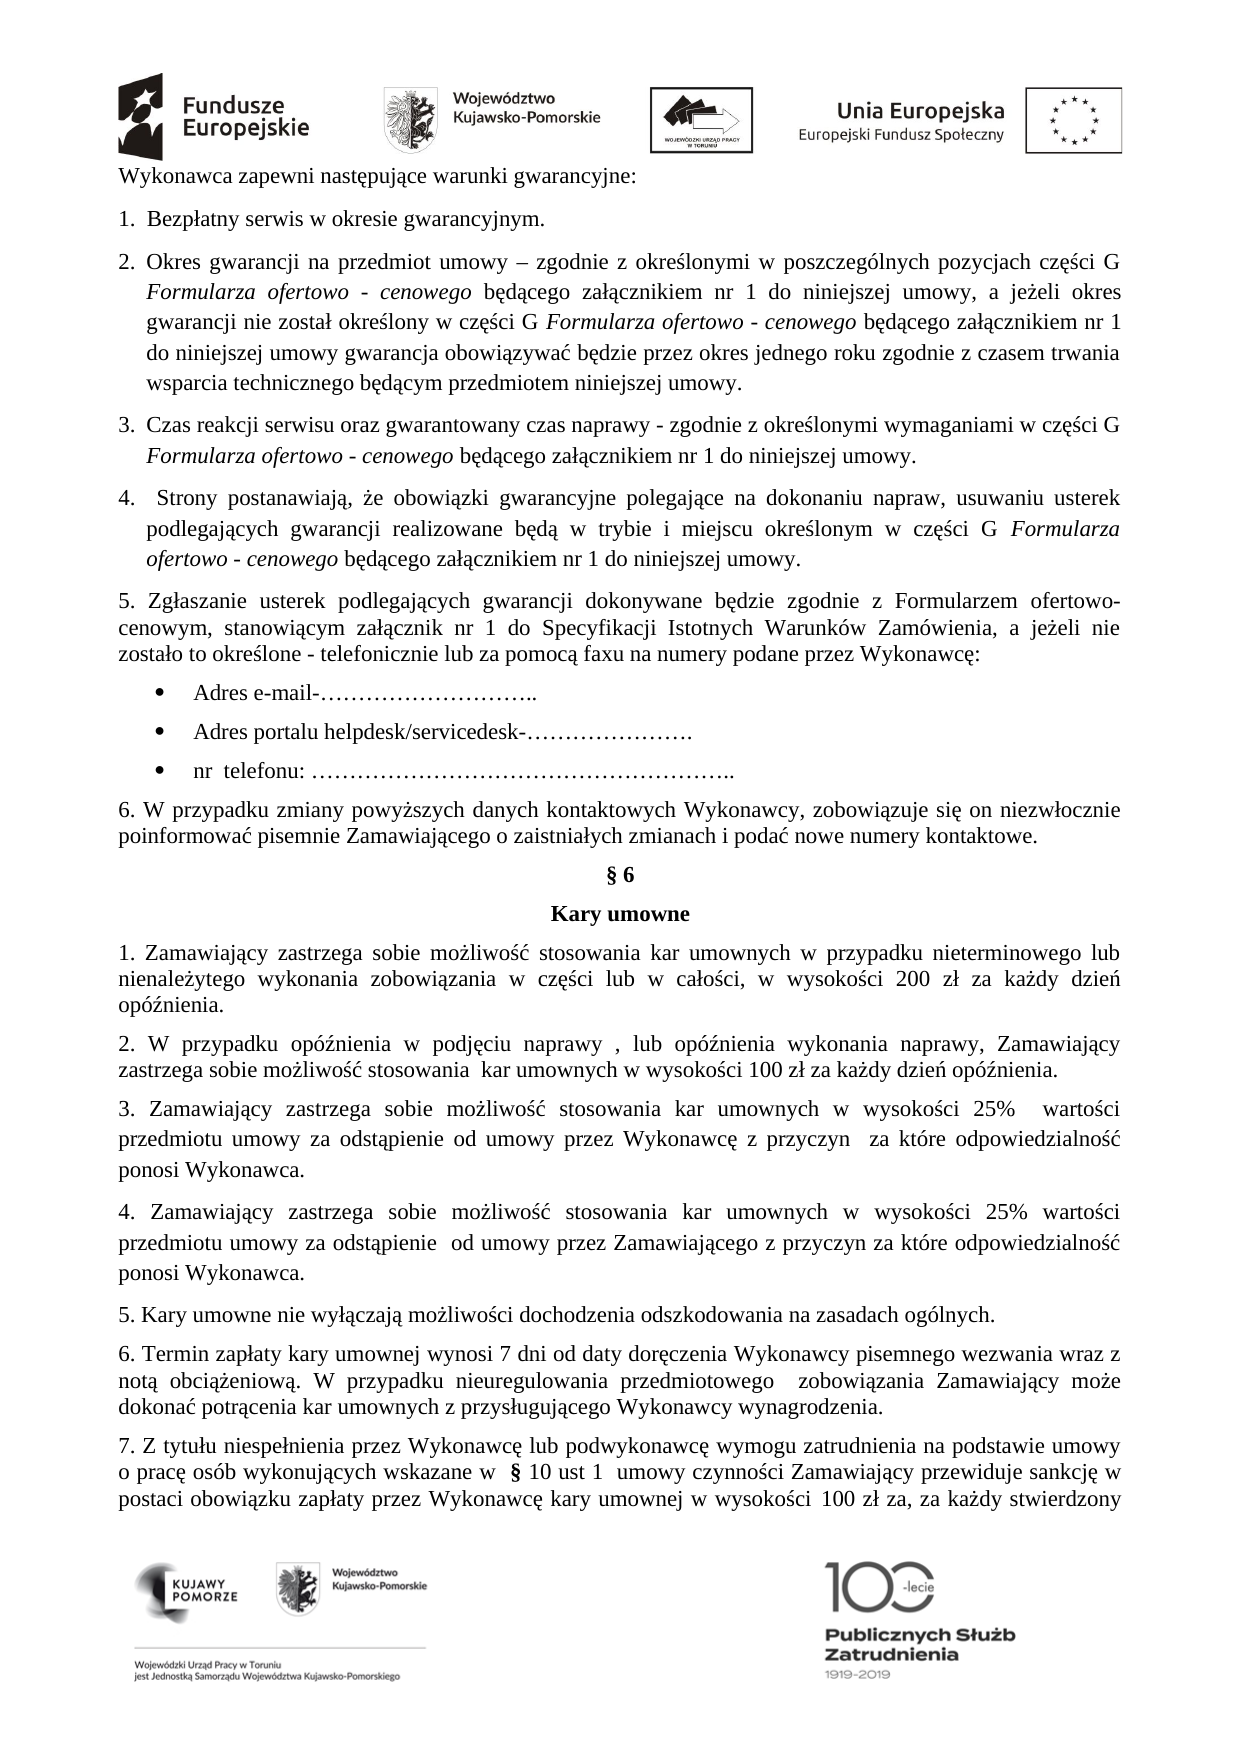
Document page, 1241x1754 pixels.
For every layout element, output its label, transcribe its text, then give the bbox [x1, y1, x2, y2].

text 5. Zgłaszanie usterek podlegających gwarancji dokonywane będzie zgodnie z Formularzem ofertowo-cenowym, stanowiącym załącznik nr 1 do Specyfikacji Istotnych Warunków Zamówienia, a jeżeli nie zostało to określone - telefonicznie lub za pomocą faxu na numery podane przez Wykonawcę: [118, 587, 1122, 667]
text Kary umowne [118, 900, 1122, 926]
list nr telefonu: ……………………………………………….. [156, 757, 1122, 783]
text 6. W przypadku zmiany powyższych danych kontaktowych Wykonawcy, zobowiązuje się on niezwłocznie poinformować pisemnie Zamawiającego o zaistniałych zmianach i podać nowe numery kontaktowe. [118, 796, 1122, 848]
text 3. Zamawiający zastrzega sobie możliwość stosowania kar umownych w wysokości 25% wartości przedmiotu umowy za odstąpienie od umowy przez Wykonawcę z przyczyn za które odpowiedzialność ponosi Wykonawca. [118, 1095, 1122, 1182]
text 2. Okres gwarancji na przedmiot umowy – zgodnie z określonymi w poszczególnych pozycjach części G Formularza ofertowo - cenowego będącego załącznikiem nr 1 do niniejszej umowy, a jeżeli okres gwarancji nie został określony w części G Formularza ofertowo - cenowego będącego załącznikiem nr 1 do niniejszej umowy gwarancja obowiązywać będzie przez okres jednego roku zgodnie z czasem trwania wsparcia technicznego będącym przedmiotem niniejszej umowy. [118, 248, 1122, 395]
text 3. Czas reakcji serwisu oraz gwarantowany czas naprawy - zgodnie z określonymi wymaganiami w części G Formularza ofertowo - cenowego będącego załącznikiem nr 1 do niniejszej umowy. [118, 411, 1122, 468]
text 2. W przypadku opóźnienia w podjęciu naprawy , lub opóźnienia wykonania naprawy, Zamawiający zastrzega sobie możliwość stosowania kar umownych w wysokości 100 zł za każdy dzień opóźnienia. [118, 1030, 1122, 1083]
text 4. Strony postanawiają, że obowiązki gwarancyjne polegające na dokonaniu napraw, usuwaniu usterek podlegających gwarancji realizowane będą w trybie i miejscu określonym w części G Formularza ofertowo - cenowego będącego załącznikiem nr 1 do niniejszej umowy. [118, 484, 1122, 571]
list Adres portalu helpdesk/servicedesk-…………………. [156, 718, 1122, 744]
text Wykonawca zapewni następujące warunki gwarancyjne: [118, 162, 1122, 189]
text § 6 [118, 861, 1122, 887]
text 5. Kary umowne nie wyłączają możliwości dochodzenia odszkodowania na zasadach ogólnych. [118, 1302, 1122, 1328]
picture [118, 1521, 1066, 1720]
text 1. Bezpłatny serwis w okresie gwarancyjnym. [118, 205, 1122, 232]
text 1. Zamawiający zastrzega sobie możliwość stosowania kar umownych w przypadku nieterminowego lub nienależytego wykonania zobowiązania w części lub w całości, w wysokości 200 zł za każdy dzień opóźnienia. [118, 938, 1122, 1018]
list Adres e-mail-……………………….. [156, 679, 1122, 705]
text 4. Zamawiający zastrzega sobie możliwość stosowania kar umownych w wysokości 25% wartości przedmiotu umowy za odstąpienie od umowy przez Zamawiającego z przyczyn za które odpowiedzialność ponosi Wykonawca. [118, 1198, 1122, 1285]
picture [118, 73, 1123, 161]
text 6. Termin zapłaty kary umownej wynosi 7 dni od daty doręczenia Wykonawcy pisemnego wezwania wraz z notą obciążeniową. W przypadku nieuregulowania przedmiotowego zobowiązania Zamawiający może dokonać potrącenia kar umownych z przysługującego Wykonawcy wynagrodzenia. [118, 1340, 1122, 1419]
